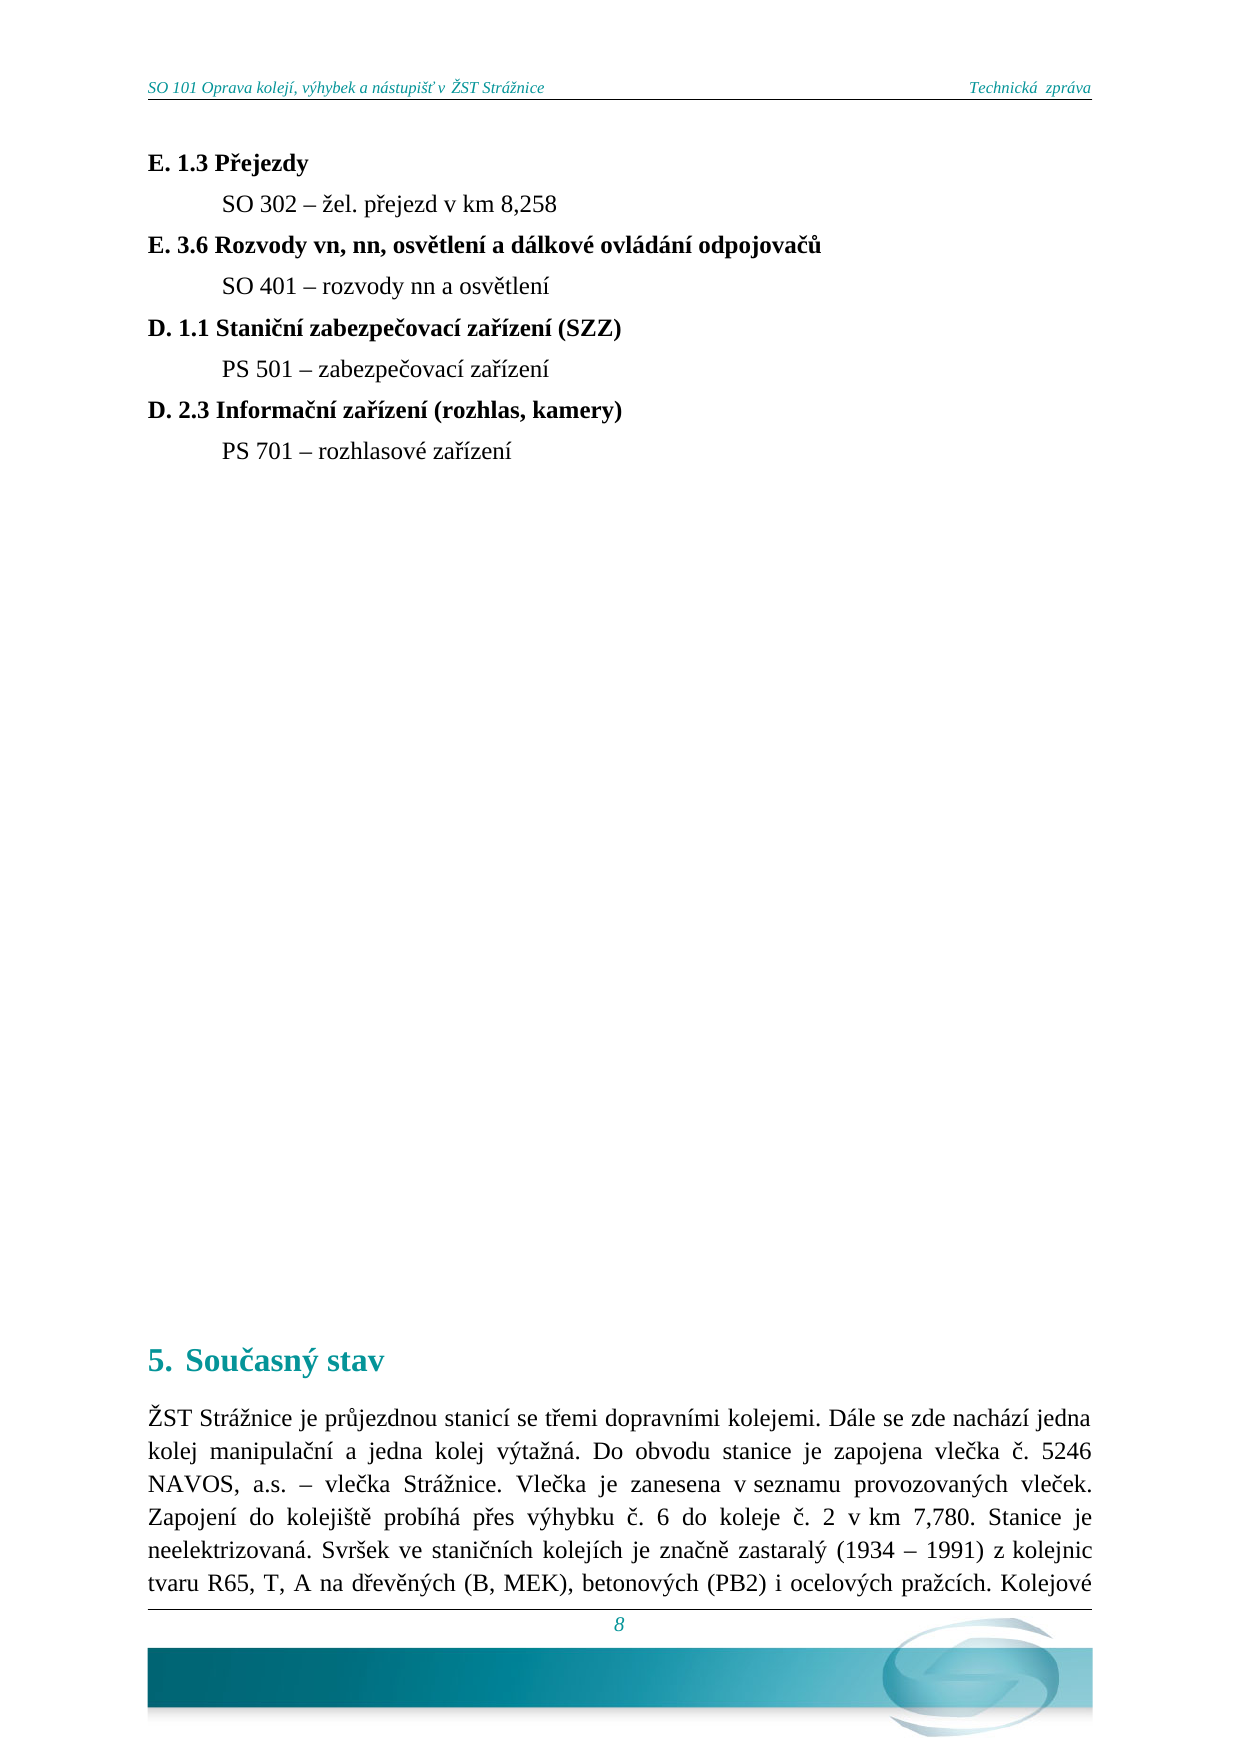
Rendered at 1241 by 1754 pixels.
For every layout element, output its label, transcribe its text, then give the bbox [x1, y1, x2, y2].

text SO 401 – rozvody nn a osvětlení [148, 271, 1092, 300]
subtitle Současný stav [148, 1340, 1092, 1378]
text D. 1.1 Staniční zabezpečovací zařízení (SZZ) [148, 313, 1092, 341]
text SO 302 – žel. přejezd v km 8,258 [148, 189, 1092, 218]
text D. 2.3 Informační zařízení (rozhlas, kamery) [148, 395, 1092, 424]
text PS 501 – zabezpečovací zařízení [148, 354, 1092, 383]
text E. 1.3 Přejezdy [148, 148, 1092, 176]
picture [147, 1608, 1093, 1748]
text PS 701 – rozhlasové zařízení [148, 436, 1092, 465]
text E. 3.6 Rozvody vn, nn, osvětlení a dálkové ovládání odpojovačů [148, 230, 1092, 259]
